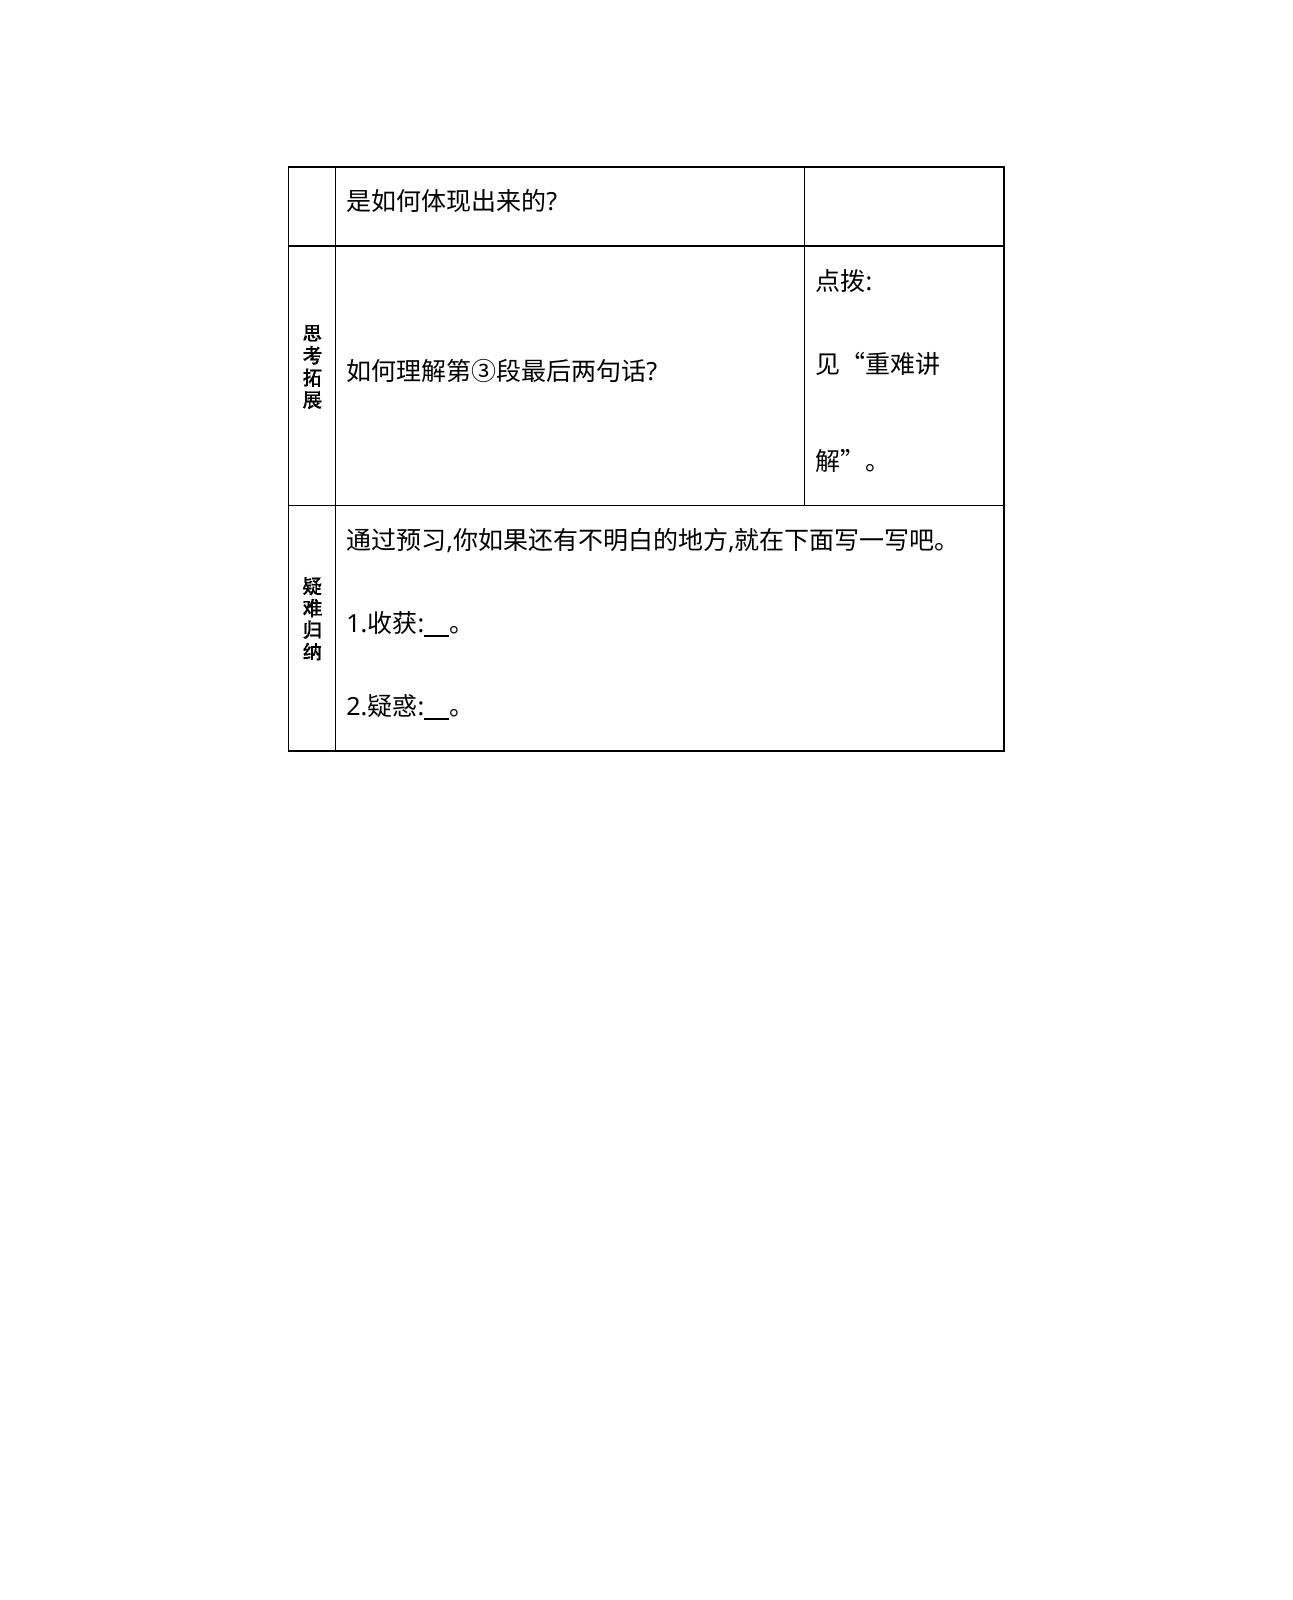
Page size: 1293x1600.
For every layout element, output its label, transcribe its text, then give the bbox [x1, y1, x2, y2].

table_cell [805, 168, 1003, 245]
picture [300, 320, 324, 411]
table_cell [336, 168, 804, 245]
table_cell 点拨: 见“重难讲解”。 [805, 247, 1003, 505]
table_cell 如何理解第③段最后两句话? [336, 247, 804, 505]
table_cell [289, 247, 335, 505]
picture [300, 573, 324, 663]
table_cell [289, 168, 335, 245]
table_cell [289, 506, 335, 750]
table_cell 通过预习,你如果还有不明白的地方,就在下面写一写吧。 1.收获: 。 2.疑惑: 。 [336, 506, 1003, 750]
